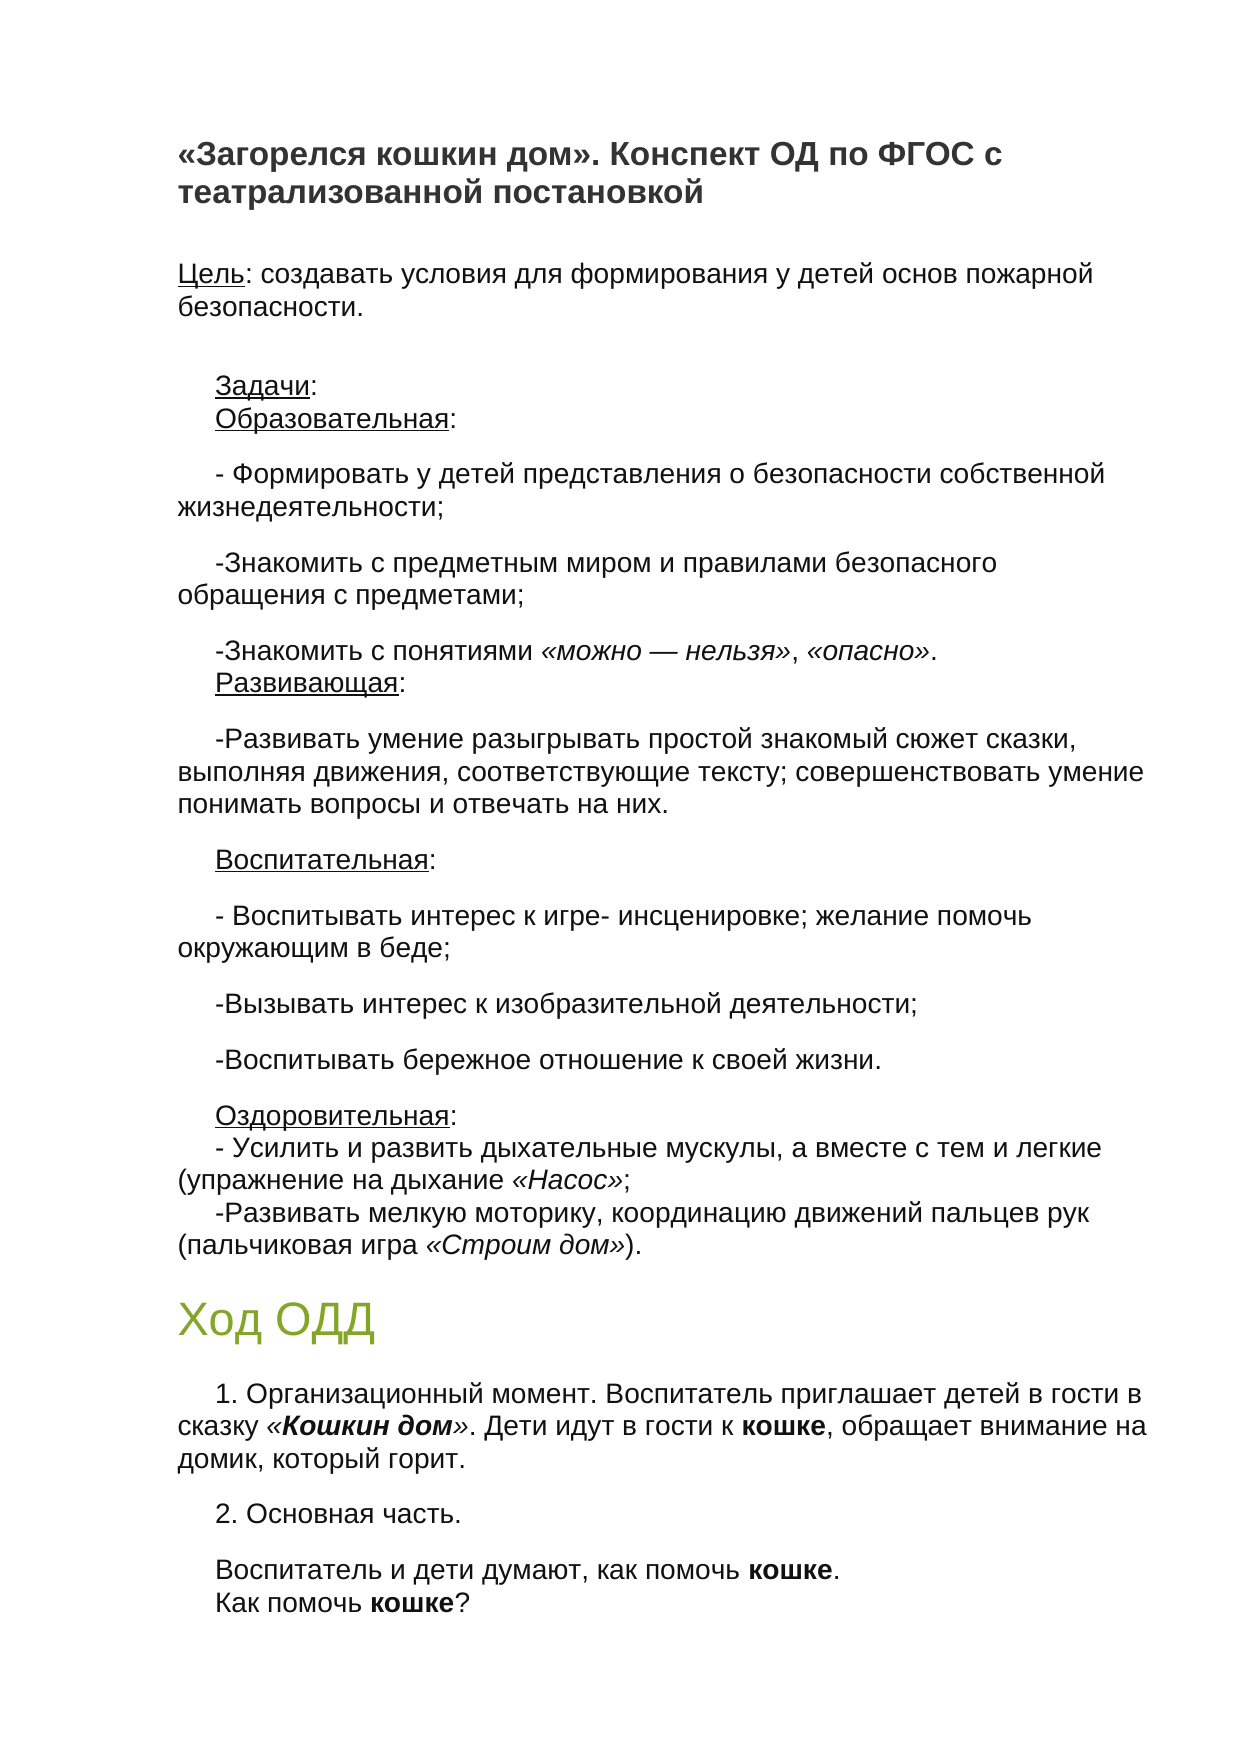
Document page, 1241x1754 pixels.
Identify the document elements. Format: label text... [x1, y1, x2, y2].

text -Развивать мелкую моторику, координацию движений пальцев рук (пальчиковая игра «Строим дом»). [177, 1196, 1152, 1260]
text -Знакомить с предметным миром и правилами безопасного обращения с предметами; [177, 546, 1152, 610]
text -Развивать умение разыгрывать простой знакомый сюжет сказки, выполняя движения, соответствующие тексту; совершенствовать умение понимать вопросы и отвечать на них. [177, 722, 1152, 819]
text Оздоровительная: [177, 1098, 1152, 1131]
text Цель: создавать условия для формирования у детей основ пожарной безопасности. [177, 257, 1152, 322]
text - Формировать у детей представления о безопасности собственной жизнедеятельности; [177, 457, 1152, 522]
text -Вызывать интерес к изобразительной деятельности; [177, 987, 1152, 1019]
text Ход ОДД [177, 1292, 1152, 1346]
text -Знакомить с понятиями «можно — нельзя», «опасно». [177, 634, 1152, 666]
text Образовательная: [177, 402, 1152, 434]
text - Усилить и развить дыхательные мускулы, а вместе с тем и легкие (упражнение на дыхание «Насос»; [177, 1131, 1152, 1196]
text 1. Организационный момент. Воспитатель приглашает детей в гости в сказку «Кошкин дом». Дети идут в гости к кошке, обращает внимание на домик, который горит. [177, 1377, 1152, 1474]
text Развивающая: [177, 666, 1152, 699]
text «Загорелся кошкин дом». Конспект ОД по ФГОС с театрализованной постановкой [177, 134, 1152, 211]
text Воспитательная: [177, 843, 1152, 875]
text Как помочь кошке? [177, 1586, 1152, 1618]
text Задачи: [177, 369, 1152, 402]
text - Воспитывать интерес к игре- инсценировке; желание помочь окружающим в беде; [177, 898, 1152, 963]
text -Воспитывать бережное отношение к своей жизни. [177, 1043, 1152, 1075]
text Воспитатель и дети думают, как помочь кошке. [177, 1553, 1152, 1586]
text 2. Основная часть. [177, 1497, 1152, 1530]
